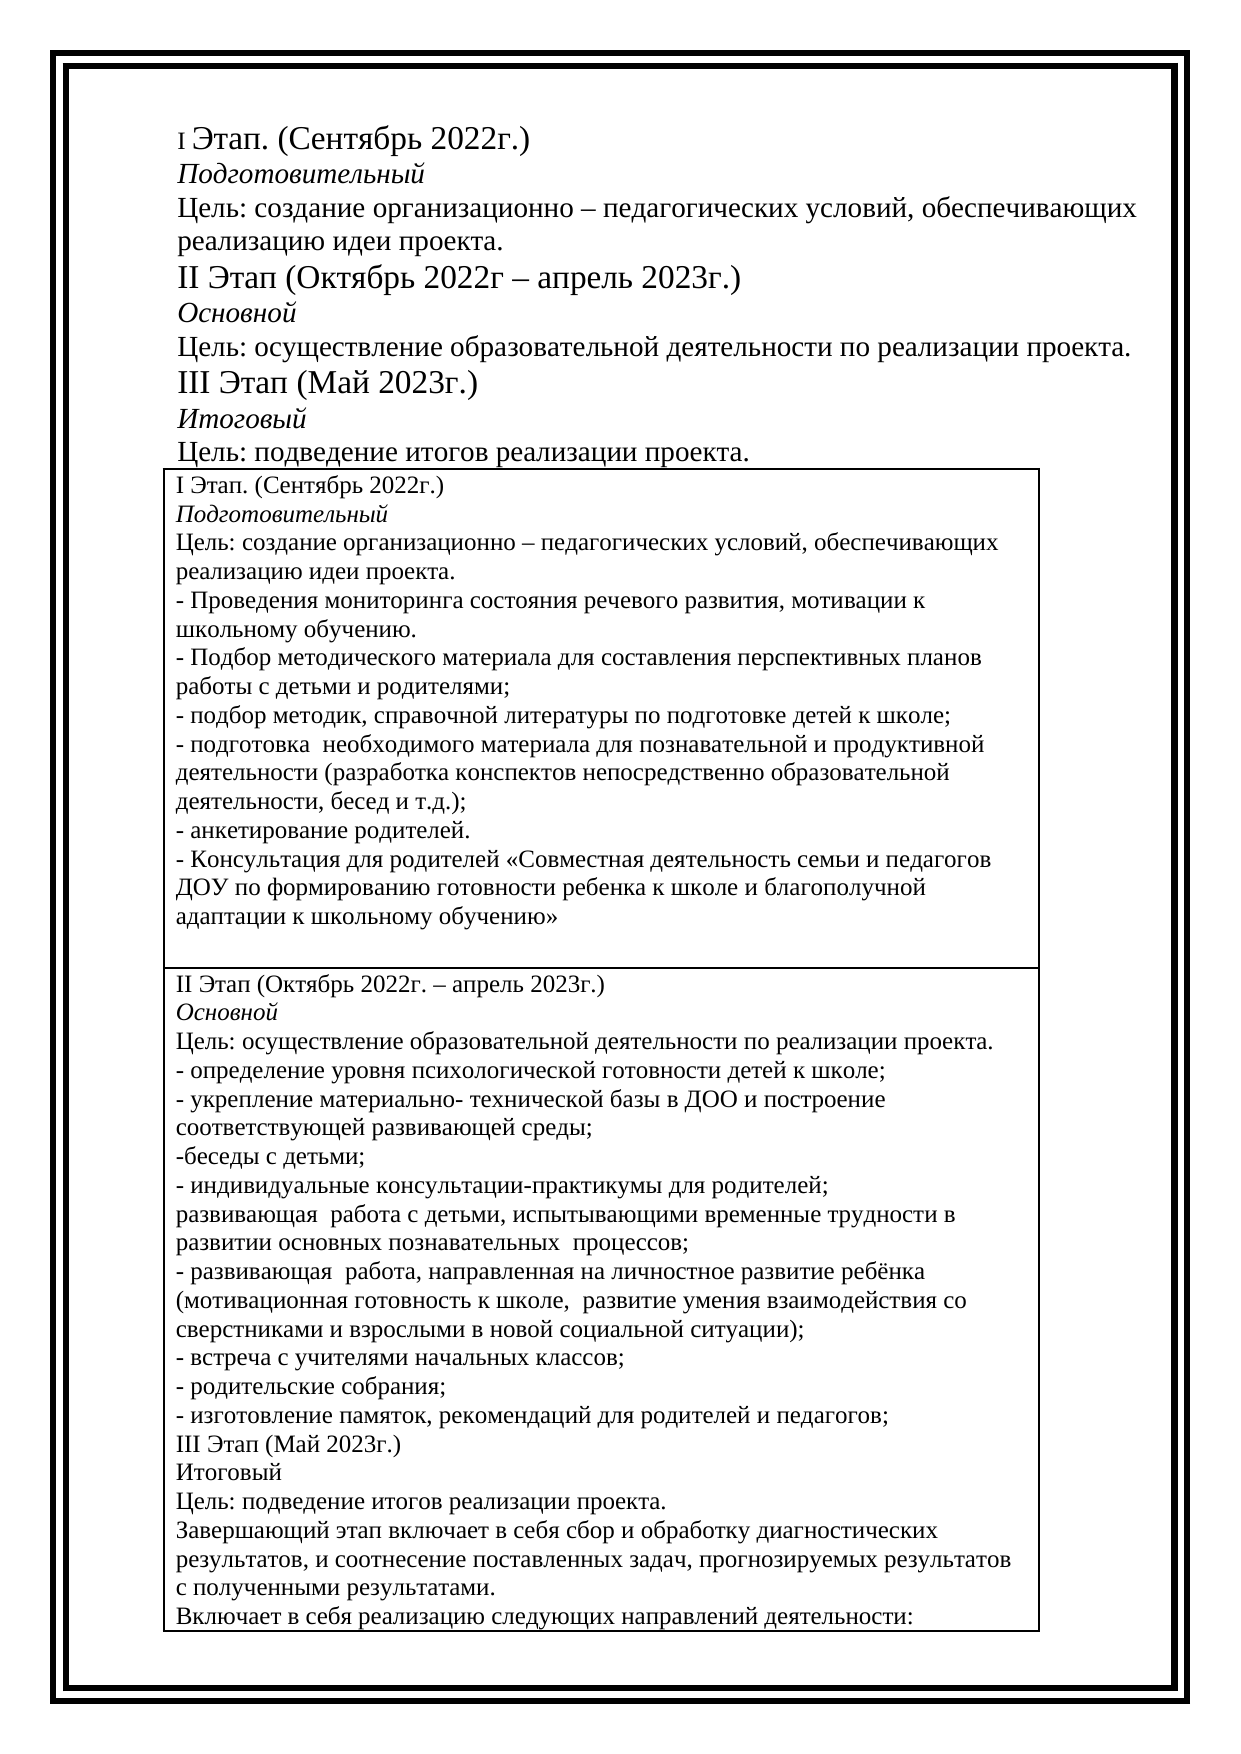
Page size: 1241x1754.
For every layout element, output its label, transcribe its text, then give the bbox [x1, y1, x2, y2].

text Цель: подведение итогов реализации проекта. [177, 434, 1152, 468]
text Основной [177, 295, 1152, 329]
text Подготовительный [177, 156, 1152, 190]
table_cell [165, 969, 1038, 1630]
text I Этап. (Сентябрь 2022г.) [177, 118, 1152, 156]
text II Этап (Октябрь 2022г – апрель 2023г.) [177, 257, 1152, 295]
text III Этап (Май 2023г.) [177, 362, 1152, 401]
text Итоговый [177, 401, 1152, 434]
text Цель: создание организационно – педагогических условий, обеспечивающих реализацию идеи проекта. [177, 190, 1152, 257]
text Цель: осуществление образовательной деятельности по реализации проекта. [177, 329, 1152, 362]
table_header I Этап. (Сентябрь 2022г.) Подготовительный Цель: создание организационно – педагогических условий, обеспечивающих реализацию идеи проекта. - Проведения мониторинга состояния речевого развития, мотивации к школьному обучению. - Подбор методического материала для составления перспективных планов работы с детьми и родителями; - подбор методик, справочной литературы по подготовке детей к школе; - подготовка необходимого материала для познавательной и продуктивной деятельности (разработка конспектов непосредственно образовательной деятельности, бесед и т.д.); - анкетирование родителей. - Консультация для родителей «Совместная деятельность семьи и педагогов ДОУ по формированию готовности ребенка к школе и благополучной адаптации к школьному обучению» [165, 470, 1038, 967]
